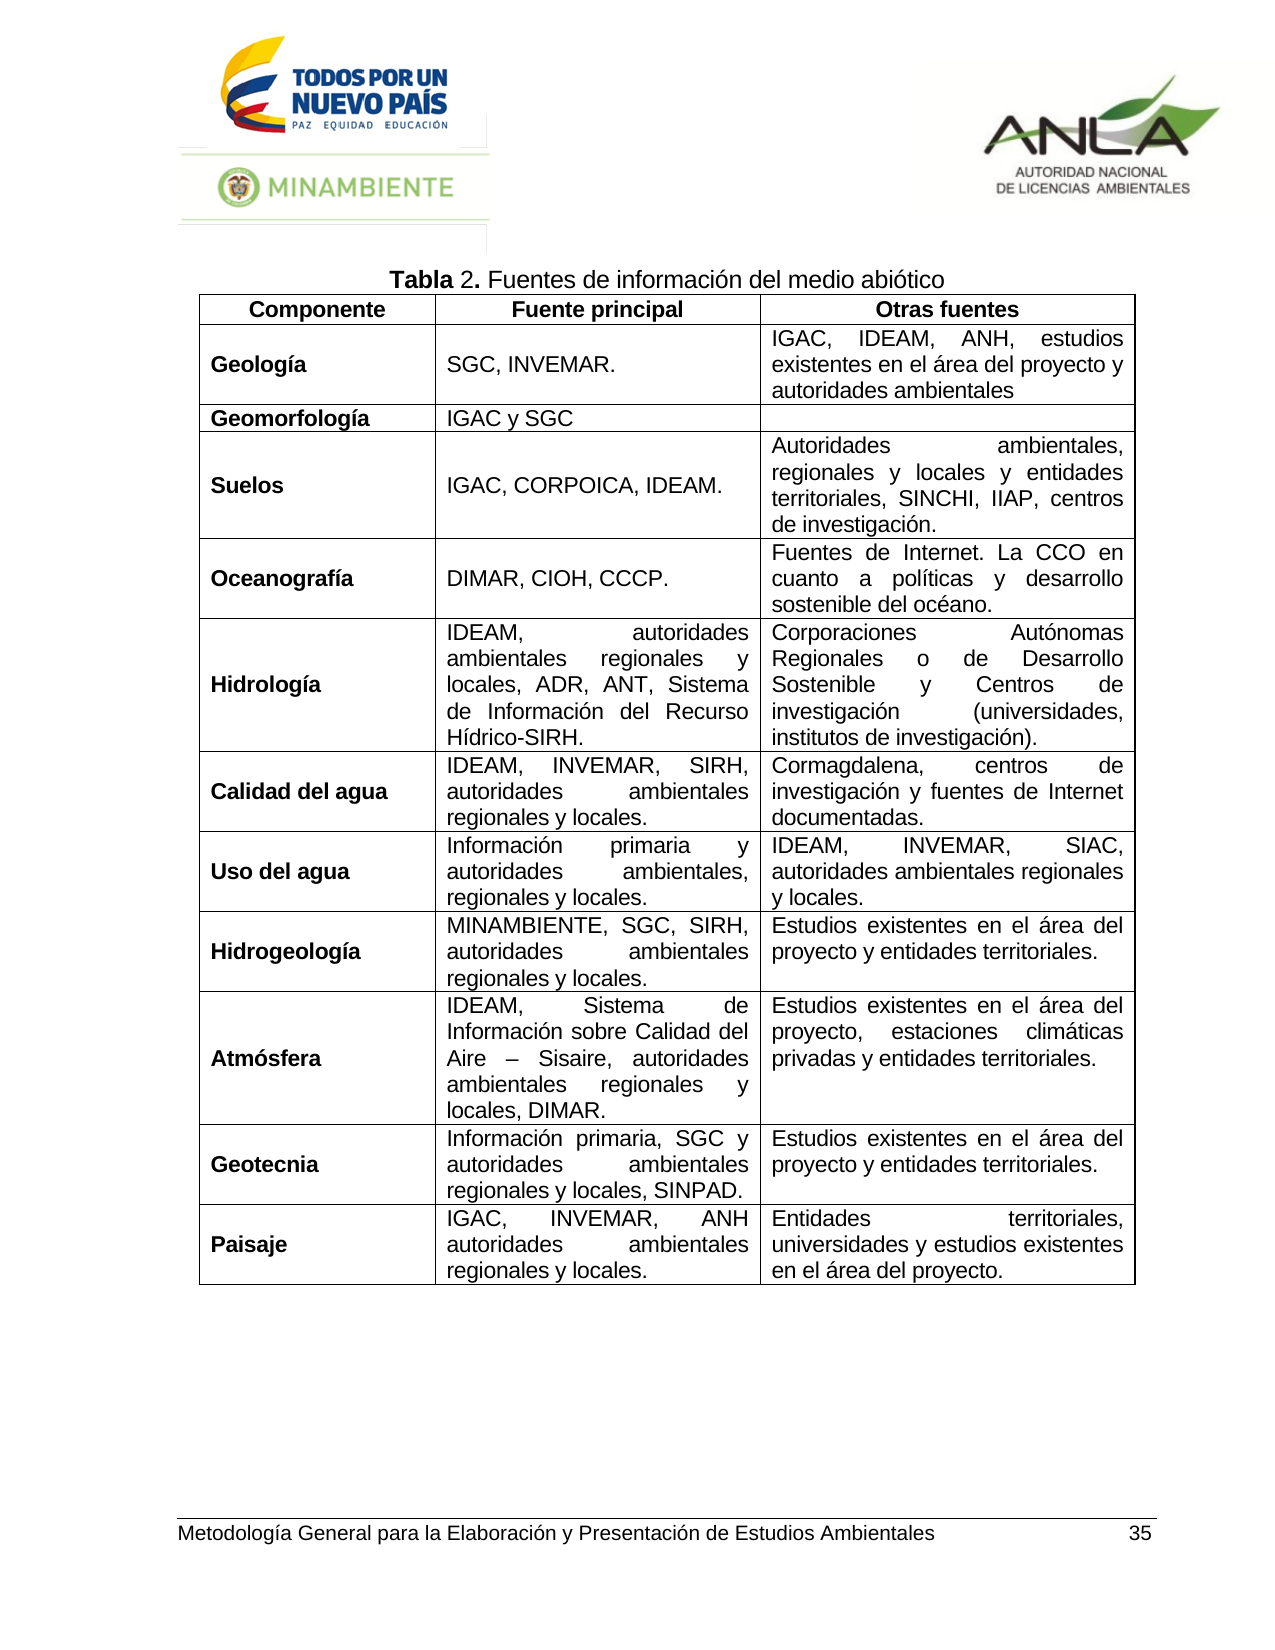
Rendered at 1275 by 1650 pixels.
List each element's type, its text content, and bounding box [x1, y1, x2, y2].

table_cell Geotecnia [200, 1125, 435, 1204]
table_cell IDEAM, INVEMAR, SIRH, autoridades ambientales regionales y locales. [436, 752, 760, 831]
table_cell Paisaje [200, 1205, 435, 1284]
table_cell Hidrogeología [200, 912, 435, 991]
table_cell MINAMBIENTE, SGC, SIRH, autoridades ambientales regionales y locales. [436, 912, 760, 991]
table_cell Estudios existentes en el área del proyecto y entidades territoriales. [761, 1125, 1134, 1204]
table_header Componente [200, 295, 435, 324]
picture [915, 61, 1275, 216]
table_cell IGAC y SGC [436, 405, 760, 431]
table_header Fuente principal [436, 295, 760, 324]
table_cell Entidades territoriales, universidades y estudios existentes en el área del proyecto. [761, 1205, 1134, 1284]
table_cell Geología [200, 325, 435, 404]
table_cell Estudios existentes en el área del proyecto y entidades territoriales. [761, 912, 1134, 991]
list Tabla 2. Fuentes de información del medio abiótico [177, 265, 1157, 294]
table_cell Información primaria, SGC y autoridades ambientales regionales y locales, SINPAD. [436, 1125, 760, 1204]
table_header Otras fuentes [761, 295, 1134, 324]
table_cell Hidrología [200, 619, 435, 751]
table_cell IDEAM, autoridades ambientales regionales y locales, ADR, ANT, Sistema de Información del Recurso Hídrico-SIRH. [436, 619, 760, 751]
table_cell IDEAM, INVEMAR, SIAC, autoridades ambientales regionales y locales. [761, 832, 1134, 911]
table_cell DIMAR, CIOH, CCCP. [436, 539, 760, 618]
table_cell IDEAM, Sistema de Información sobre Calidad del Aire – Sisaire, autoridades ambientales regionales y locales, DIMAR. [436, 992, 760, 1124]
table_cell Uso del agua [200, 832, 435, 911]
table_cell IGAC, CORPOICA, IDEAM. [436, 432, 760, 538]
table_cell Fuentes de Internet. La CCO en cuanto a políticas y desarrollo sostenible del océano. [761, 539, 1134, 618]
table_cell SGC, INVEMAR. [436, 325, 760, 404]
table_cell Atmósfera [200, 992, 435, 1124]
table_cell Geomorfología [200, 405, 435, 431]
table_cell Cormagdalena, centros de investigación y fuentes de Internet documentadas. [761, 752, 1134, 831]
table_cell Calidad del agua [200, 752, 435, 831]
table_cell Oceanografía [200, 539, 435, 618]
table_cell IGAC, IDEAM, ANH, estudios existentes en el área del proyecto y autoridades ambientales [761, 325, 1134, 404]
picture [178, 26, 493, 254]
table_cell IGAC, INVEMAR, ANH autoridades ambientales regionales y locales. [436, 1205, 760, 1284]
table_cell Estudios existentes en el área del proyecto, estaciones climáticas privadas y entidades territoriales. [761, 992, 1134, 1124]
table_cell Autoridades ambientales, regionales y locales y entidades territoriales, SINCHI, IIAP, centros de investigación. [761, 432, 1134, 538]
table_cell Corporaciones Autónomas Regionales o de Desarrollo Sostenible y Centros de investigación (universidades, institutos de investigación). [761, 619, 1134, 751]
table_cell Información primaria y autoridades ambientales, regionales y locales. [436, 832, 760, 911]
table_cell Suelos [200, 432, 435, 538]
table_cell [761, 405, 1134, 431]
